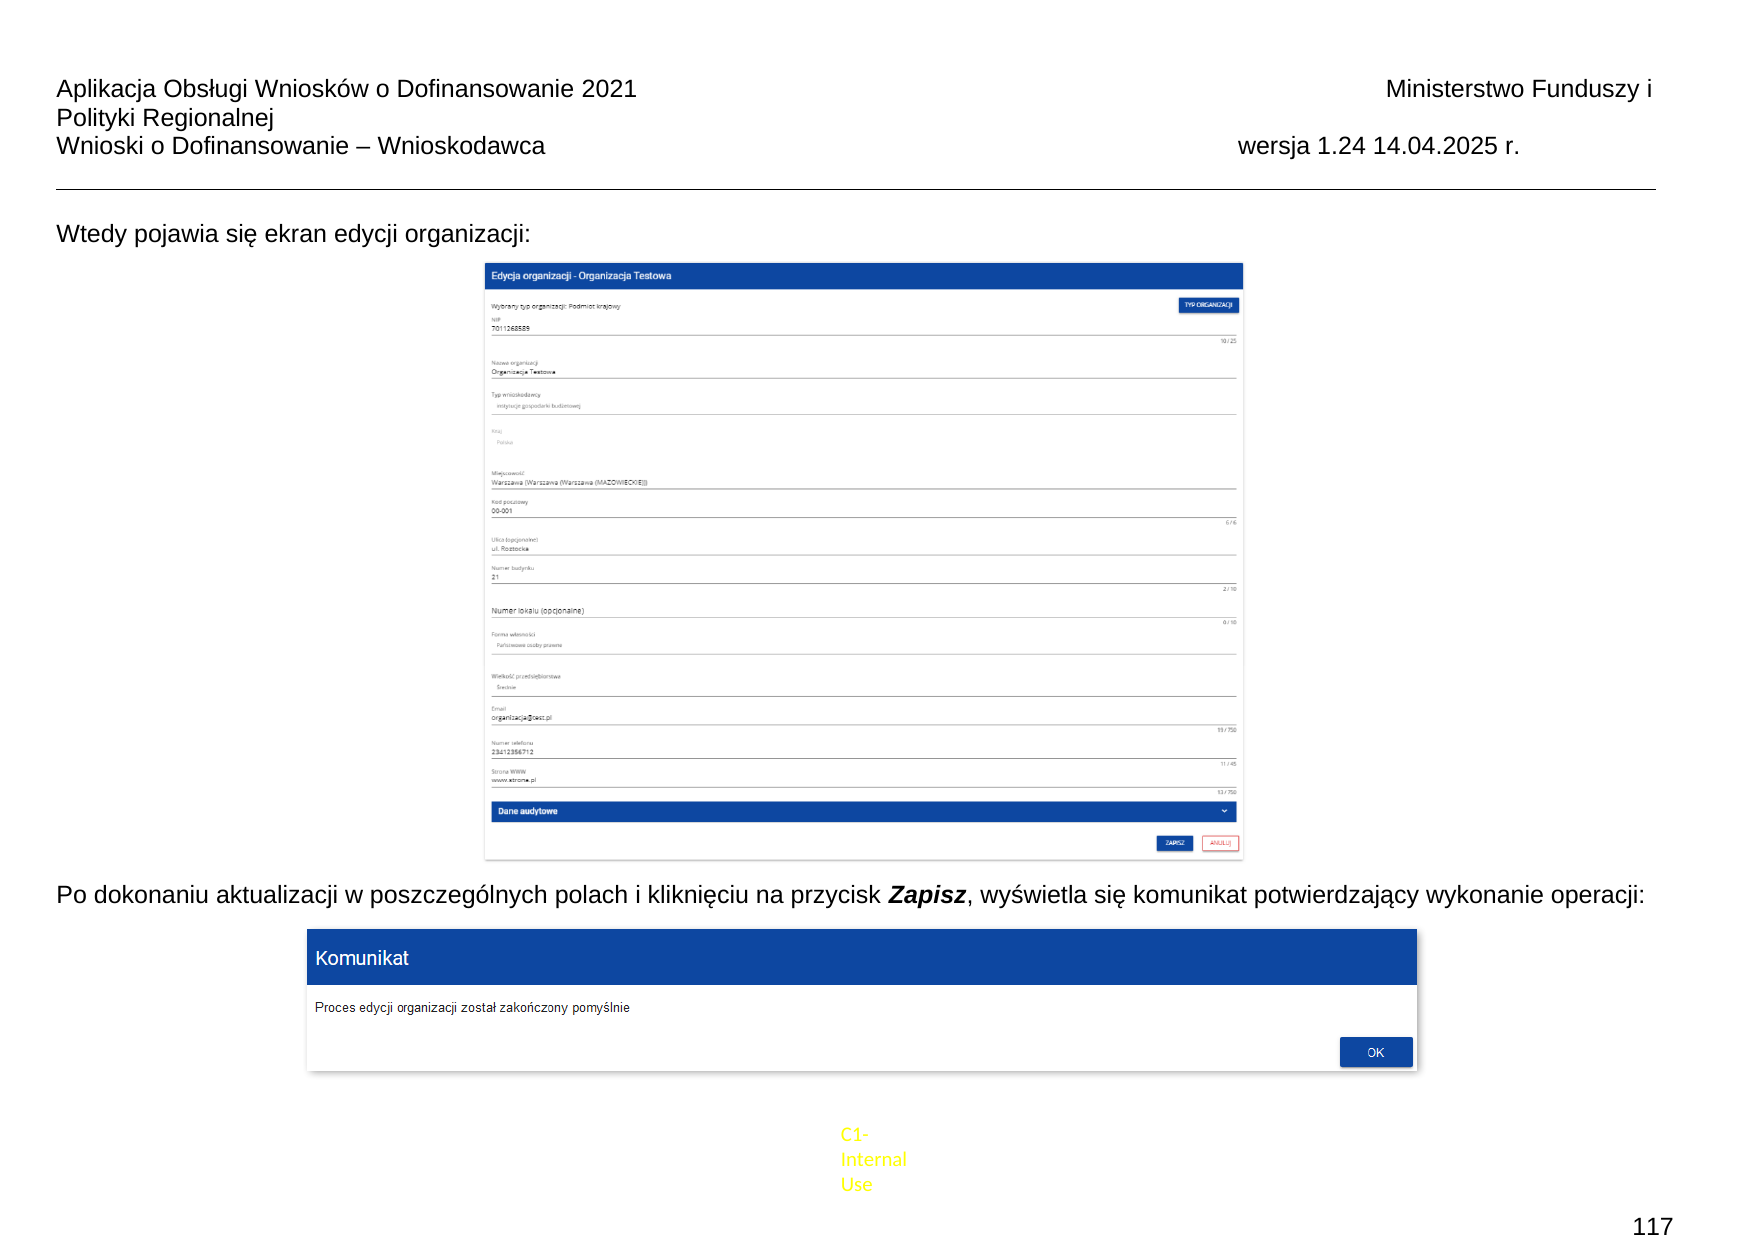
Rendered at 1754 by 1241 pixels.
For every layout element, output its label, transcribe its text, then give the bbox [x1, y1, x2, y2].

text Wtedy pojawia się ekran edycji organizacji: [56, 219, 1674, 247]
picture [482, 261, 1248, 866]
text Po dokonaniu aktualizacji w poszczególnych polach i kliknięciu na przycisk Zapisz, wyświetla się komunikat potwierdzający wykonanie operacji: [56, 880, 1674, 909]
picture [307, 929, 1417, 1071]
